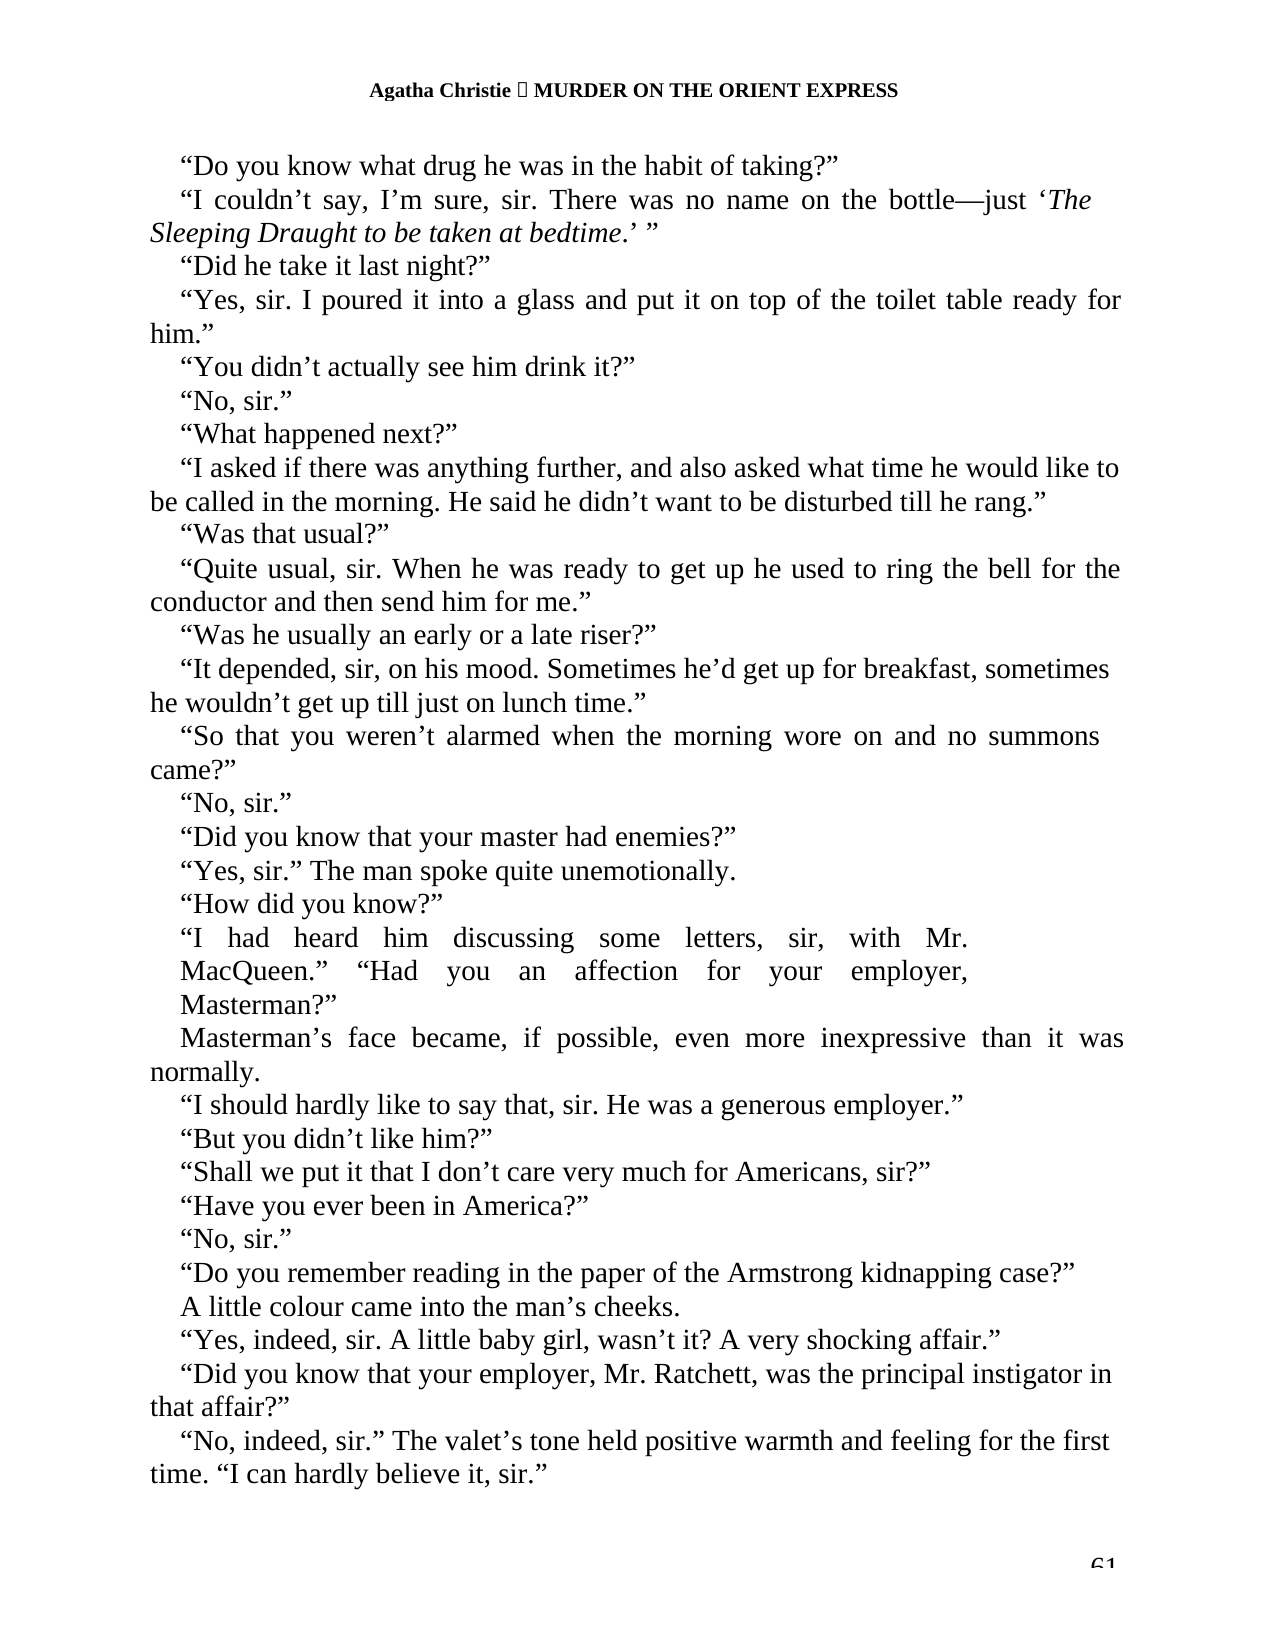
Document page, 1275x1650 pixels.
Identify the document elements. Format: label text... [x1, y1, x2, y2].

text “I had heard him discussing some letters, sir, with Mr. MacQueen.” “Had you an affection for your employer, Masterman?” [180, 920, 969, 1020]
text “Shall we put it that I don’t care very much for Americans, sir?” “Have you ever been in America?” [180, 1154, 998, 1222]
text “Do you know what drug he was in the habit of taking?” [180, 148, 1137, 182]
text “It depended, sir, on his mood. Sometimes he’d get up for breakfast, sometimes he wouldn’t get up till just on lunch time.” [150, 651, 1119, 718]
text “Quite usual, sir. When he was ready to get up he used to ring the bell for the conductor and then send him for me.” [150, 551, 1137, 618]
text “Did you know that your master had enemies?” “Yes, sir.” The man spoke quite unemotionally. “How did you know?” [180, 819, 737, 920]
text “Yes, indeed, sir. A little baby girl, wasn’t it? A very shocking affair.” [180, 1322, 1137, 1356]
text “Did he take it last night?” [180, 249, 1137, 282]
text “No, indeed, sir.” The valet’s tone held positive warmth and feeling for the first time. “I can hardly believe it, sir.” [150, 1423, 1137, 1490]
text “Was he usually an early or a late riser?” [180, 618, 1137, 651]
text “I should hardly like to say that, sir. He was a generous employer.” “But you didn’t like him?” [180, 1087, 984, 1154]
text “No, sir.” [180, 786, 1137, 819]
text “I couldn’t say, I’m sure, sir. There was no name on the bottle—just ‘The Sleeping Draught to be taken at bedtime.’ ” [150, 182, 1137, 249]
text “I asked if there was anything further, and also asked what time he would like to be called in the morning. He said he didn’t want to be disturbed till he rang.” [150, 450, 1137, 517]
text “Do you remember reading in the paper of the Armstrong kidnapping case?” A little colour came into the man’s cheeks. [180, 1255, 1089, 1322]
text “Was that usual?” [180, 517, 1137, 551]
text “Yes, sir. I poured it into a glass and put it on top of the toilet table ready for him.” [150, 282, 1137, 349]
text “You didn’t actually see him drink it?” “No, sir.” [180, 349, 662, 417]
text “What happened next?” [180, 417, 1137, 450]
text “Did you know that your employer, Mr. Ratchett, was the principal instigator in that affair?” [150, 1356, 1137, 1423]
text “No, sir.” [180, 1222, 1137, 1255]
text “So that you weren’t alarmed when the morning wore on and no summons came?” [150, 718, 1127, 786]
text Masterman’s face became, if possible, even more inexpressive than it was normally. [150, 1020, 1125, 1087]
